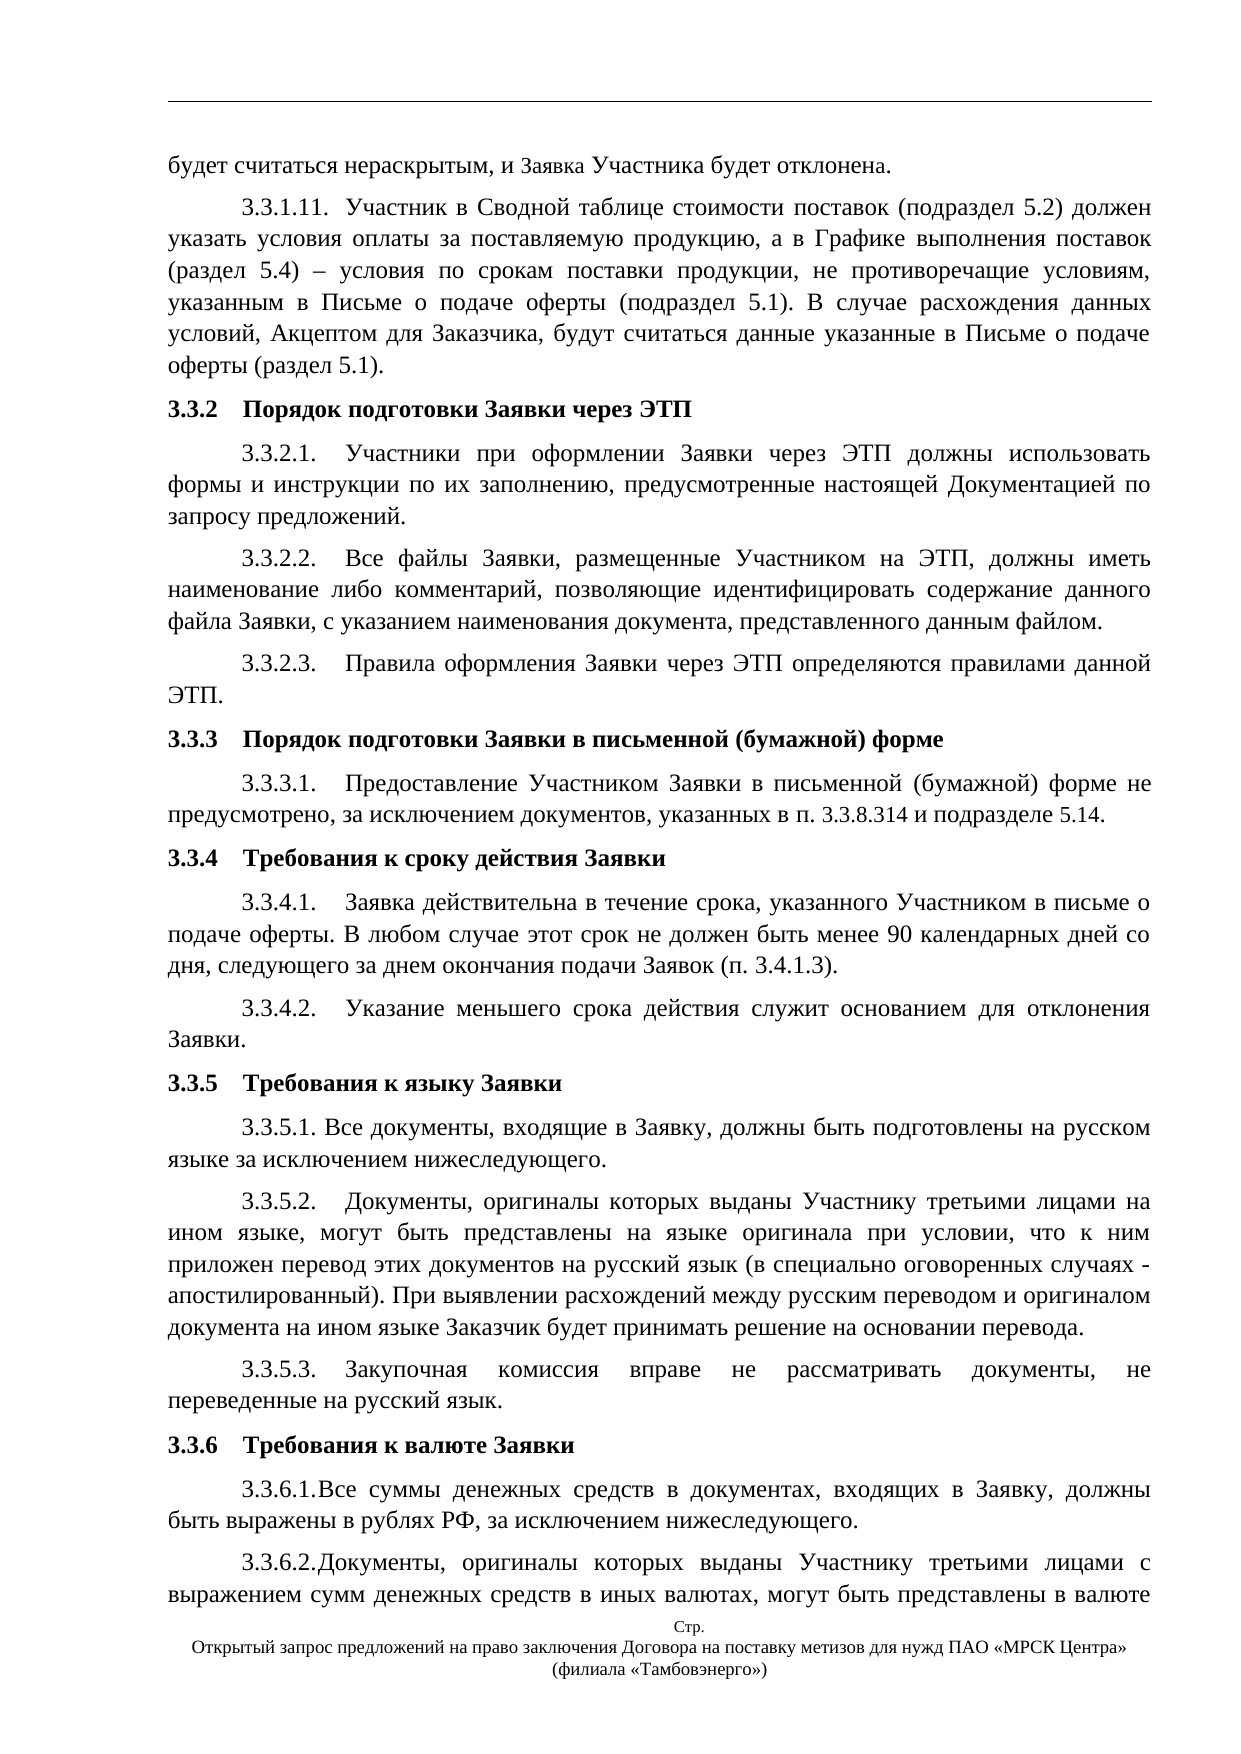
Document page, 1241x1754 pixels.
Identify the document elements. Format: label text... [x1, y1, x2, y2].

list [168, 150, 1152, 179]
list Документы, оригиналы которых выданы Участнику третьими лицами на ином языке, могут быть представлены на языке оригинала при условии, что к ним приложен перевод этих документов на русский язык (в специально оговоренных случаях - апостилированный). При выявлении расхождений между русским переводом и оригиналом документа на ином языке Заказчик будет принимать решение на основании перевода. [168, 1186, 1152, 1341]
list Правила оформления Заявки через ЭТП определяются правилами данной ЭТП. [168, 648, 1152, 708]
list Все суммы денежных средств в документах, входящих в Заявку, должны быть выражены в рублях РФ, за исключением нижеследующего. [168, 1474, 1152, 1534]
list Указание меньшего срока действия служит основанием для отклонения Заявки. [168, 993, 1151, 1053]
list Закупочная комиссия вправе не рассматривать документы, не переведенные на русский язык. [168, 1354, 1152, 1414]
list Предоставление Участником Заявки в письменной (бумажной) форме не предусмотрено, за исключением документов, указанных в п. 3.3.14 и подразделе 5.14. [168, 768, 1152, 828]
list Участники при оформлении Заявки через ЭТП должны использовать формы и инструкции по их заполнению, предусмотренные настоящей Документацией по запросу предложений. [168, 438, 1152, 530]
subtitle Требования к языку Заявки [168, 1068, 1152, 1097]
subtitle Требования к валюте Заявки [168, 1430, 1152, 1458]
subtitle Порядок подготовки Заявки через ЭТП [168, 394, 1152, 423]
list Все файлы Заявки, размещенные Участником на ЭТП, должны иметь наименование либо комментарий, позволяющие идентифицировать содержание данного файла Заявки, с указанием наименования документа, представленного данным файлом. [168, 543, 1152, 635]
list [168, 1547, 1152, 1608]
subtitle Требования к сроку действия Заявки [168, 843, 1152, 872]
text 3.3.5.1. Все документы, входящие в Заявку, должны быть подготовлены на русском языке за исключением нижеследующего. [168, 1112, 1152, 1173]
subtitle Порядок подготовки Заявки в письменной (бумажной) форме [168, 724, 1152, 752]
list Участник в Сводной таблице стоимости поставок (подраздел 5.2) должен указать условия оплаты за поставляемую продукцию, а в Графике выполнения поставок (раздел 5.4) – условия по срокам поставки продукции, не противоречащие условиям, указанным в Письме о подаче оферты (подраздел 5.1). В случае расхождения данных условий, Акцептом для Заказчика, будут считаться данные указанные в Письме о подаче оферты (раздел 5.1). [168, 192, 1152, 378]
list Заявка действительна в течение срока, указанного Участником в письме о подаче оферты. В любом случае этот срок не должен быть менее 90 календарных дней со дня, следующего за днем окончания подачи Заявок (п. 3.4.1.3). [168, 887, 1151, 979]
